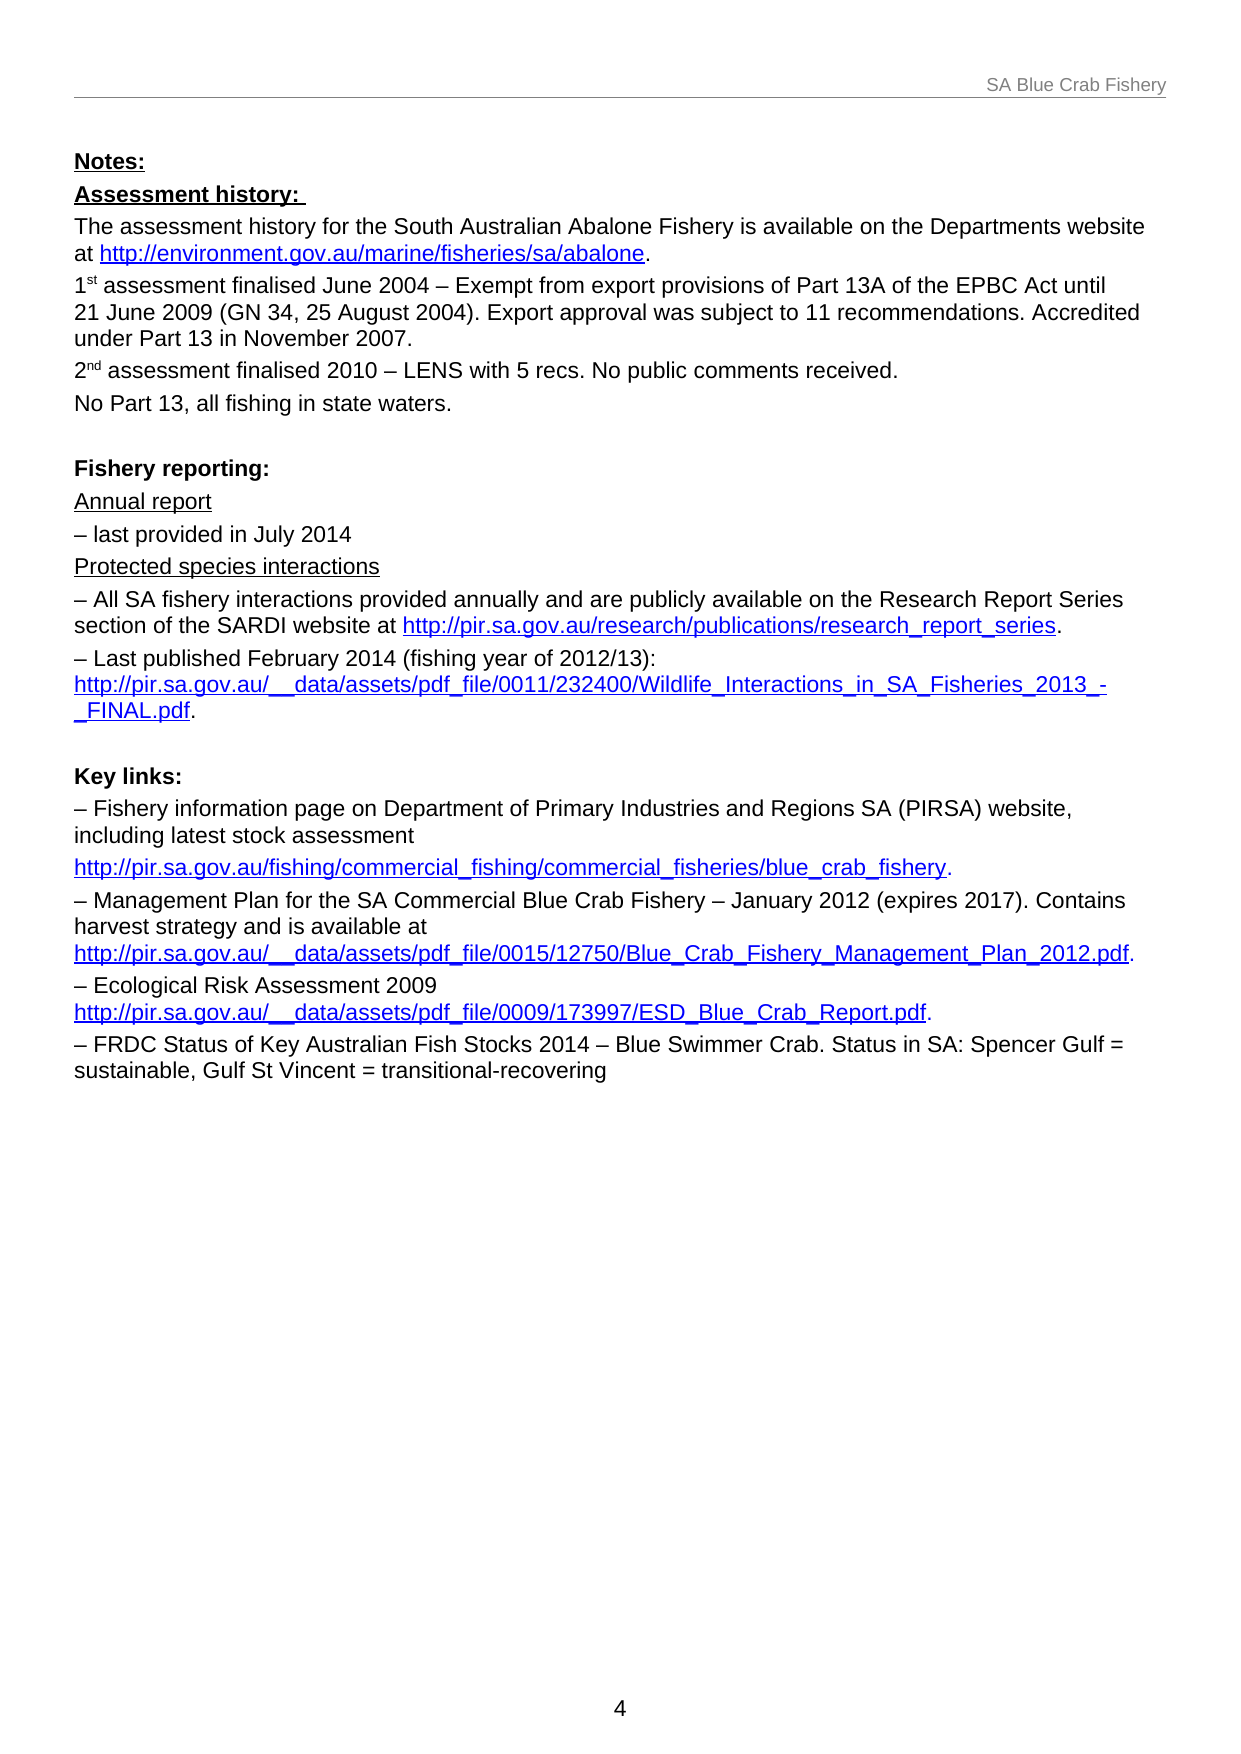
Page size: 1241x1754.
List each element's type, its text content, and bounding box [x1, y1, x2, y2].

text – Last published February 2014 (fishing year of 2012/13): http://pir.sa.gov.au/__data/assets/pdf_file/0011/232400/Wildlife_Interactions_in_SA_Fisheries_2013_-_FINAL.pdf. [74, 645, 1166, 724]
text Key links: [74, 763, 1166, 789]
text – last provided in July 2014 [74, 521, 1166, 547]
text – Ecological Risk Assessment 2009 http://pir.sa.gov.au/__data/assets/pdf_file/0009/173997/ESD_Blue_Crab_Report.pdf. [74, 972, 1166, 1025]
text 1st assessment finalised June 2004 – Exempt from export provisions of Part 13A of the EPBC Act until 21 June 2009 (GN 34, 25 August 2004). Export approval was subject to 11 recommendations. Accredited under Part 13 in November 2007. [74, 272, 1166, 351]
text Annual report [74, 488, 1166, 514]
text – FRDC Status of Key Australian Fish Stocks 2014 – Blue Swimmer Crab. Status in SA: Spencer Gulf = sustainable, Gulf St Vincent = transitional-recovering [74, 1031, 1166, 1084]
text Assessment history: [74, 181, 1166, 207]
text – Fishery information page on Department of Primary Industries and Regions SA (PIRSA) website, including latest stock assessment [74, 795, 1166, 848]
text Fishery reporting: [74, 455, 1166, 482]
text 2nd assessment finalised 2010 – LENS with 5 recs. No public comments received. [74, 357, 1166, 384]
text No Part 13, all fishing in state waters. [74, 390, 1166, 416]
text – Management Plan for the SA Commercial Blue Crab Fishery – January 2012 (expires 2017). Contains harvest strategy and is available at http://pir.sa.gov.au/__data/assets/pdf_file/0015/12750/Blue_Crab_Fishery_Management_Plan_2012.pdf. [74, 887, 1166, 966]
text Protected species interactions [74, 553, 1166, 579]
text – All SA fishery interactions provided annually and are publicly available on the Research Report Series section of the SARDI website at http://pir.sa.gov.au/research/publications/research_report_series. [74, 586, 1166, 638]
text Notes: [74, 148, 1166, 174]
text The assessment history for the South Australian Abalone Fishery is available on the Departments website at http://environment.gov.au/marine/fisheries/sa/abalone. [74, 213, 1166, 266]
text http://pir.sa.gov.au/fishing/commercial_fishing/commercial_fisheries/blue_crab_fishery. [74, 854, 1166, 881]
